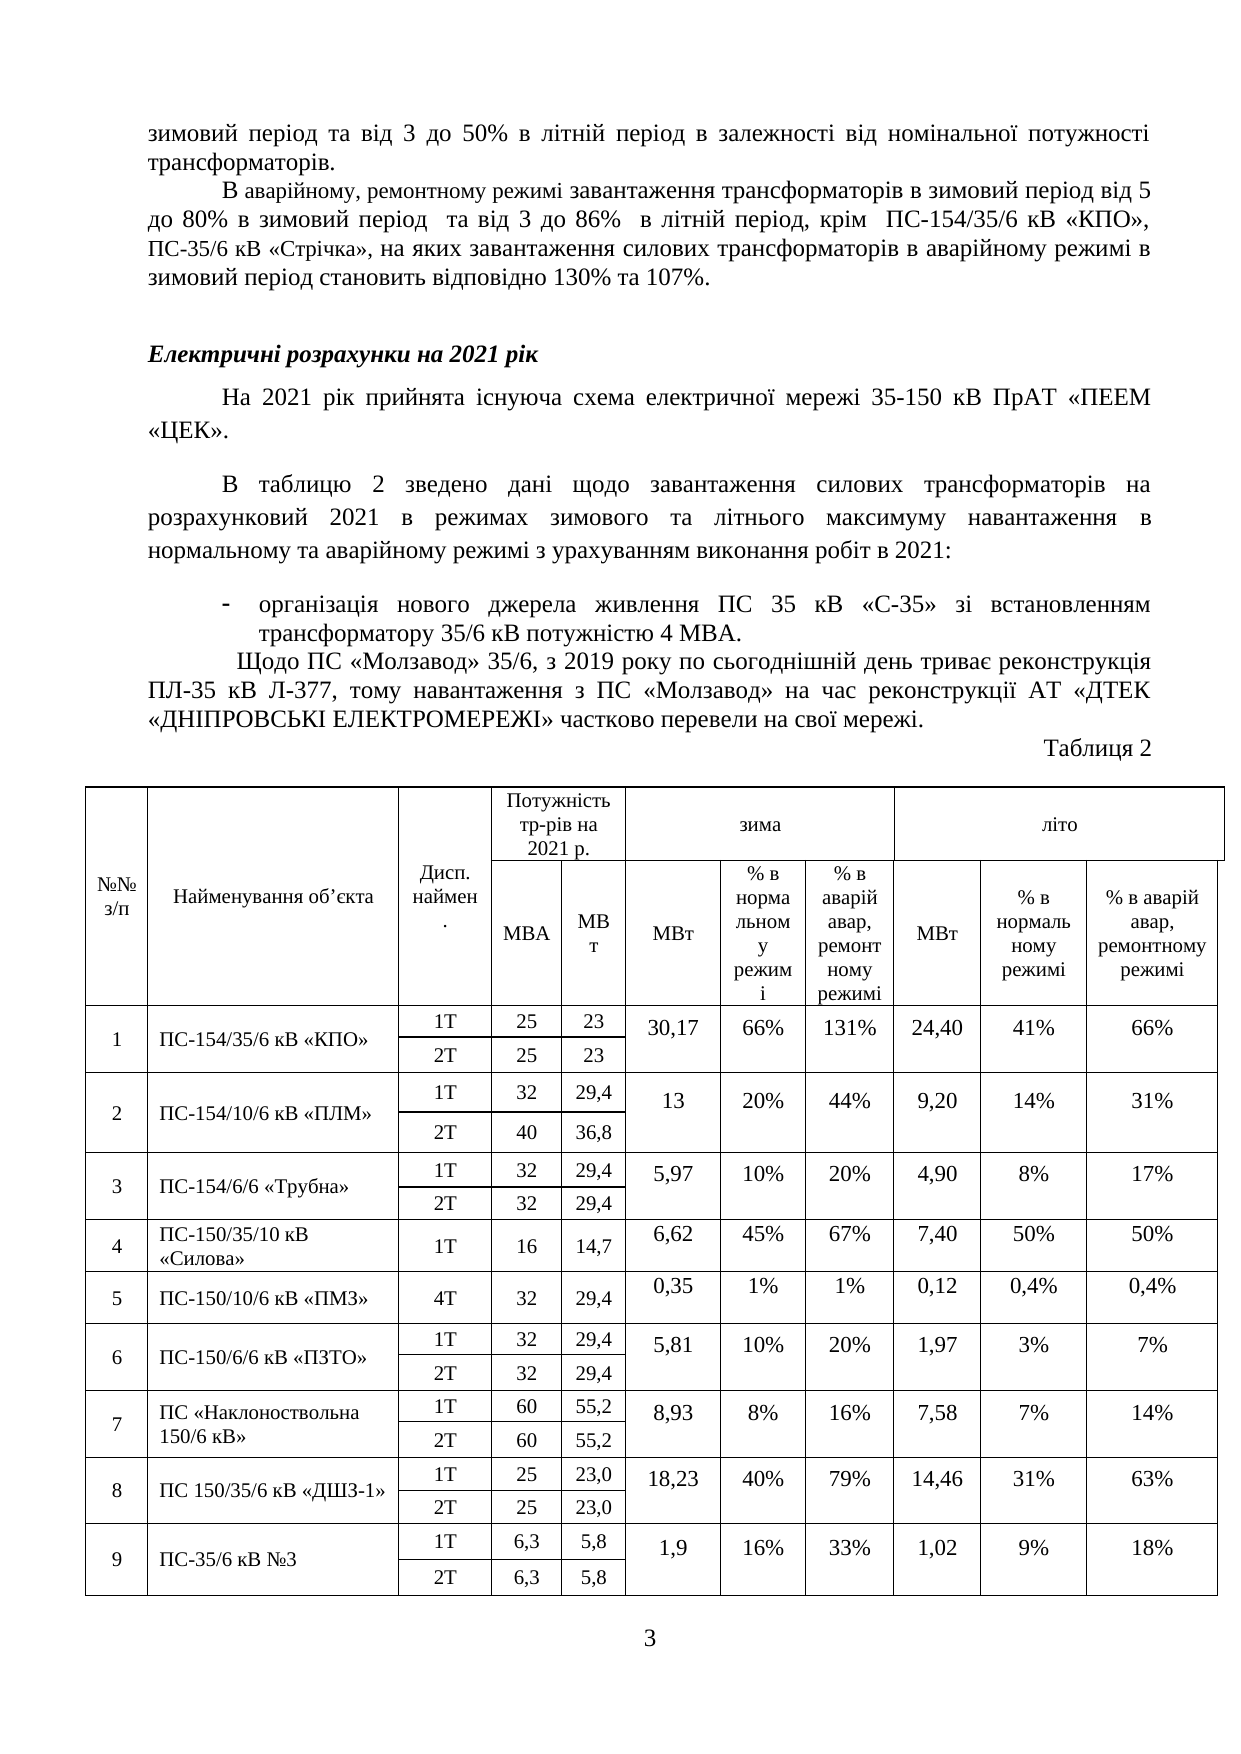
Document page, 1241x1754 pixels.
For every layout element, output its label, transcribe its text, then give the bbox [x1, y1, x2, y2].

table_cell 5,97 [626, 1153, 720, 1219]
table_cell % в нормальному режимі [721, 861, 805, 1005]
table_cell 55,2 [562, 1422, 625, 1457]
table_cell ПС-150/35/10 кВ «Силова» [148, 1220, 398, 1271]
table_cell % в нормальному режимі [981, 861, 1086, 1005]
table_cell 18% [1087, 1524, 1217, 1595]
table_cell 14% [981, 1073, 1086, 1152]
table_cell 79% [806, 1458, 893, 1523]
table_cell 0,35 [626, 1272, 720, 1323]
table_cell 36,8 [562, 1113, 625, 1152]
table_cell 7% [1087, 1324, 1217, 1390]
table_cell 8 [86, 1458, 147, 1523]
table_header №№ з/п [86, 788, 147, 1005]
table_cell 10% [721, 1153, 805, 1219]
table_cell 16% [721, 1524, 805, 1595]
table_cell ПС «Наклоноствольна 150/6 кВ» [148, 1391, 398, 1457]
table_cell 20% [806, 1153, 893, 1219]
table_cell ПС-35/6 кВ №3 [148, 1524, 398, 1595]
table_cell 20% [721, 1073, 805, 1152]
table_header літо [895, 788, 1224, 860]
text В аварійному, ремонтному режимі завантаження трансформаторів в зимовий період від 5 до 80% в зимовий період та від 3 до 86% в літній період, крім ПС-154/35/6 кВ «КПО», ПС-35/6 кВ «Стрічка», на яких завантаження силових трансформаторів в аварійному режимі в зимовий період становить відповідно 130% та 107%. [148, 176, 1152, 291]
table_cell 32 [492, 1355, 561, 1390]
table_cell 7 [86, 1391, 147, 1457]
table_cell 7% [981, 1391, 1086, 1457]
table_cell 50% [981, 1220, 1086, 1271]
table_cell 4Т [399, 1272, 491, 1323]
table_cell 6 [86, 1324, 147, 1390]
table_cell 31% [981, 1458, 1086, 1523]
table_cell 10% [721, 1324, 805, 1390]
table_cell % в аварій авар, ремонтному режимі [1087, 861, 1217, 1005]
table_cell 16% [806, 1391, 893, 1457]
table_cell 23,0 [562, 1458, 625, 1490]
list Щодо ПС «Молзавод» 35/6, з 2019 року по сьогоднішній день триває реконструкція ПЛ-35 кВ Л-377, тому навантаження з ПС «Молзавод» на час реконструкції АТ «ДТЕК «ДНІПРОВСЬКІ ЕЛЕКТРОМЕРЕЖІ» частково перевели на свої мережі. [148, 646, 1152, 733]
table_cell 1Т [399, 1073, 491, 1111]
table_cell МВт [562, 861, 625, 1005]
table_cell ПС-154/10/6 кВ «ПЛМ» [148, 1073, 398, 1152]
table_cell 14% [1087, 1391, 1217, 1457]
table_cell 4 [86, 1220, 147, 1271]
table_cell 1% [806, 1272, 893, 1323]
table_header Найменування об’єкта [148, 788, 398, 1005]
table_cell 1Т [399, 1220, 491, 1271]
text Таблиця 2 [148, 733, 1152, 761]
table_cell 2Т [399, 1038, 491, 1072]
table_cell 32 [492, 1153, 561, 1186]
table_cell 5 [86, 1272, 147, 1323]
text На 2021 рік прийнята існуюча схема електричної мережі 35-150 кВ ПрАТ «ПЕЕМ «ЦЕК». [148, 382, 1152, 444]
table_cell ПС-154/6/6 «Трубна» [148, 1153, 398, 1219]
table_cell 2Т [399, 1188, 491, 1219]
table_cell 131% [806, 1006, 893, 1072]
table_header зима [626, 788, 894, 860]
table_cell 2Т [399, 1355, 491, 1390]
table_cell 60 [492, 1391, 561, 1421]
table_cell 1% [721, 1272, 805, 1323]
table_cell 29,4 [562, 1153, 625, 1186]
table_cell 2Т [399, 1113, 491, 1152]
table_cell МВт [894, 861, 980, 1005]
table_cell 45% [721, 1220, 805, 1271]
table_cell 9,20 [894, 1073, 980, 1152]
table_cell 1Т [399, 1524, 491, 1559]
table_cell 31% [1087, 1073, 1217, 1152]
table_cell 14,7 [562, 1220, 625, 1271]
table_cell МВА [492, 861, 561, 1005]
table_cell 2Т [399, 1560, 491, 1595]
table_cell ПС-154/35/6 кВ «КПО» [148, 1006, 398, 1072]
table_cell 0,4% [981, 1272, 1086, 1323]
table_cell 1,02 [894, 1524, 980, 1595]
table_cell 2 [86, 1073, 147, 1152]
table_cell 3% [981, 1324, 1086, 1390]
table_cell 9% [981, 1524, 1086, 1595]
table_cell 67% [806, 1220, 893, 1271]
table_cell ПС 150/35/6 кВ «ДШЗ-1» [148, 1458, 398, 1523]
table_cell 40 [492, 1113, 561, 1152]
table_cell 50% [1087, 1220, 1217, 1271]
table_cell 17% [1087, 1153, 1217, 1219]
table_cell 1Т [399, 1458, 491, 1490]
table_cell 29,4 [562, 1272, 625, 1323]
table_cell 32 [492, 1272, 561, 1323]
table_cell 1Т [399, 1391, 491, 1421]
table_cell 13 [626, 1073, 720, 1152]
table_cell 55,2 [562, 1391, 625, 1421]
table_cell 6,62 [626, 1220, 720, 1271]
table_cell 29,4 [562, 1324, 625, 1354]
table_cell 8,93 [626, 1391, 720, 1457]
table_cell 25 [492, 1006, 561, 1036]
table_cell ПС-150/10/6 кВ «ПМЗ» [148, 1272, 398, 1323]
table_cell 5,81 [626, 1324, 720, 1390]
table_cell 23,0 [562, 1491, 625, 1523]
table_cell 2Т [399, 1491, 491, 1523]
table_cell 41% [981, 1006, 1086, 1072]
table_cell МВт [626, 861, 720, 1005]
table_cell 60 [492, 1422, 561, 1457]
table_cell 66% [1087, 1006, 1217, 1072]
table_cell 30,17 [626, 1006, 720, 1072]
table_cell 2Т [399, 1422, 491, 1457]
table_cell 16 [492, 1220, 561, 1271]
table_cell 1,97 [894, 1324, 980, 1390]
table_header Потужність тр-рів на 2021 р. [492, 788, 625, 860]
table_cell 1Т [399, 1006, 491, 1036]
subtitle Електричні розрахунки на 2021 рік [148, 339, 1152, 368]
table_cell 1Т [399, 1153, 491, 1186]
table_cell 14,46 [894, 1458, 980, 1523]
table_cell 7,58 [894, 1391, 980, 1457]
table_cell 4,90 [894, 1153, 980, 1219]
list організація нового джерела живлення ПС 35 кВ «С-35» зі встановленням трансформатору 35/6 кВ потужністю 4 МВА. [222, 589, 1152, 646]
table_cell ПС-150/6/6 кВ «ПЗТО» [148, 1324, 398, 1390]
table_cell 32 [492, 1073, 561, 1111]
table_cell 33% [806, 1524, 893, 1595]
table_cell 0,12 [894, 1272, 980, 1323]
table_cell 1,9 [626, 1524, 720, 1595]
table_cell 3 [86, 1153, 147, 1219]
table_cell 1 [86, 1006, 147, 1072]
table_cell 25 [492, 1458, 561, 1490]
table_cell 63% [1087, 1458, 1217, 1523]
table_cell 20% [806, 1324, 893, 1390]
table_cell 32 [492, 1324, 561, 1354]
table_cell 1Т [399, 1324, 491, 1354]
table_header Дисп. наймен. [399, 788, 491, 1005]
table_cell 9 [86, 1524, 147, 1595]
table_cell % в аварій авар, ремонтному режимі [806, 861, 893, 1005]
table_cell 66% [721, 1006, 805, 1072]
table_cell 23 [562, 1006, 625, 1036]
table_cell 23 [562, 1038, 625, 1072]
table_cell 6,3 [492, 1524, 561, 1559]
table_cell 29,4 [562, 1073, 625, 1111]
table_cell 8% [981, 1153, 1086, 1219]
text В таблицю 2 зведено дані щодо завантаження силових трансформаторів на розрахунковий 2021 в режимах зимового та літнього максимуму навантаження в нормальному та аварійному режимі з урахуванням виконання робіт в 2021: [148, 469, 1152, 564]
table_cell 29,4 [562, 1188, 625, 1219]
table_cell 8% [721, 1391, 805, 1457]
table_cell 18,23 [626, 1458, 720, 1523]
table_cell 40% [721, 1458, 805, 1523]
table_cell 6,3 [492, 1560, 561, 1595]
table_cell 25 [492, 1038, 561, 1072]
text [148, 118, 1152, 176]
table_cell 44% [806, 1073, 893, 1152]
table_cell 5,8 [562, 1560, 625, 1595]
table_cell 7,40 [894, 1220, 980, 1271]
table_cell 5,8 [562, 1524, 625, 1559]
table_cell 29,4 [562, 1355, 625, 1390]
table_cell 32 [492, 1188, 561, 1219]
table_cell 24,40 [894, 1006, 980, 1072]
table_cell 0,4% [1087, 1272, 1217, 1323]
table_cell 25 [492, 1491, 561, 1523]
